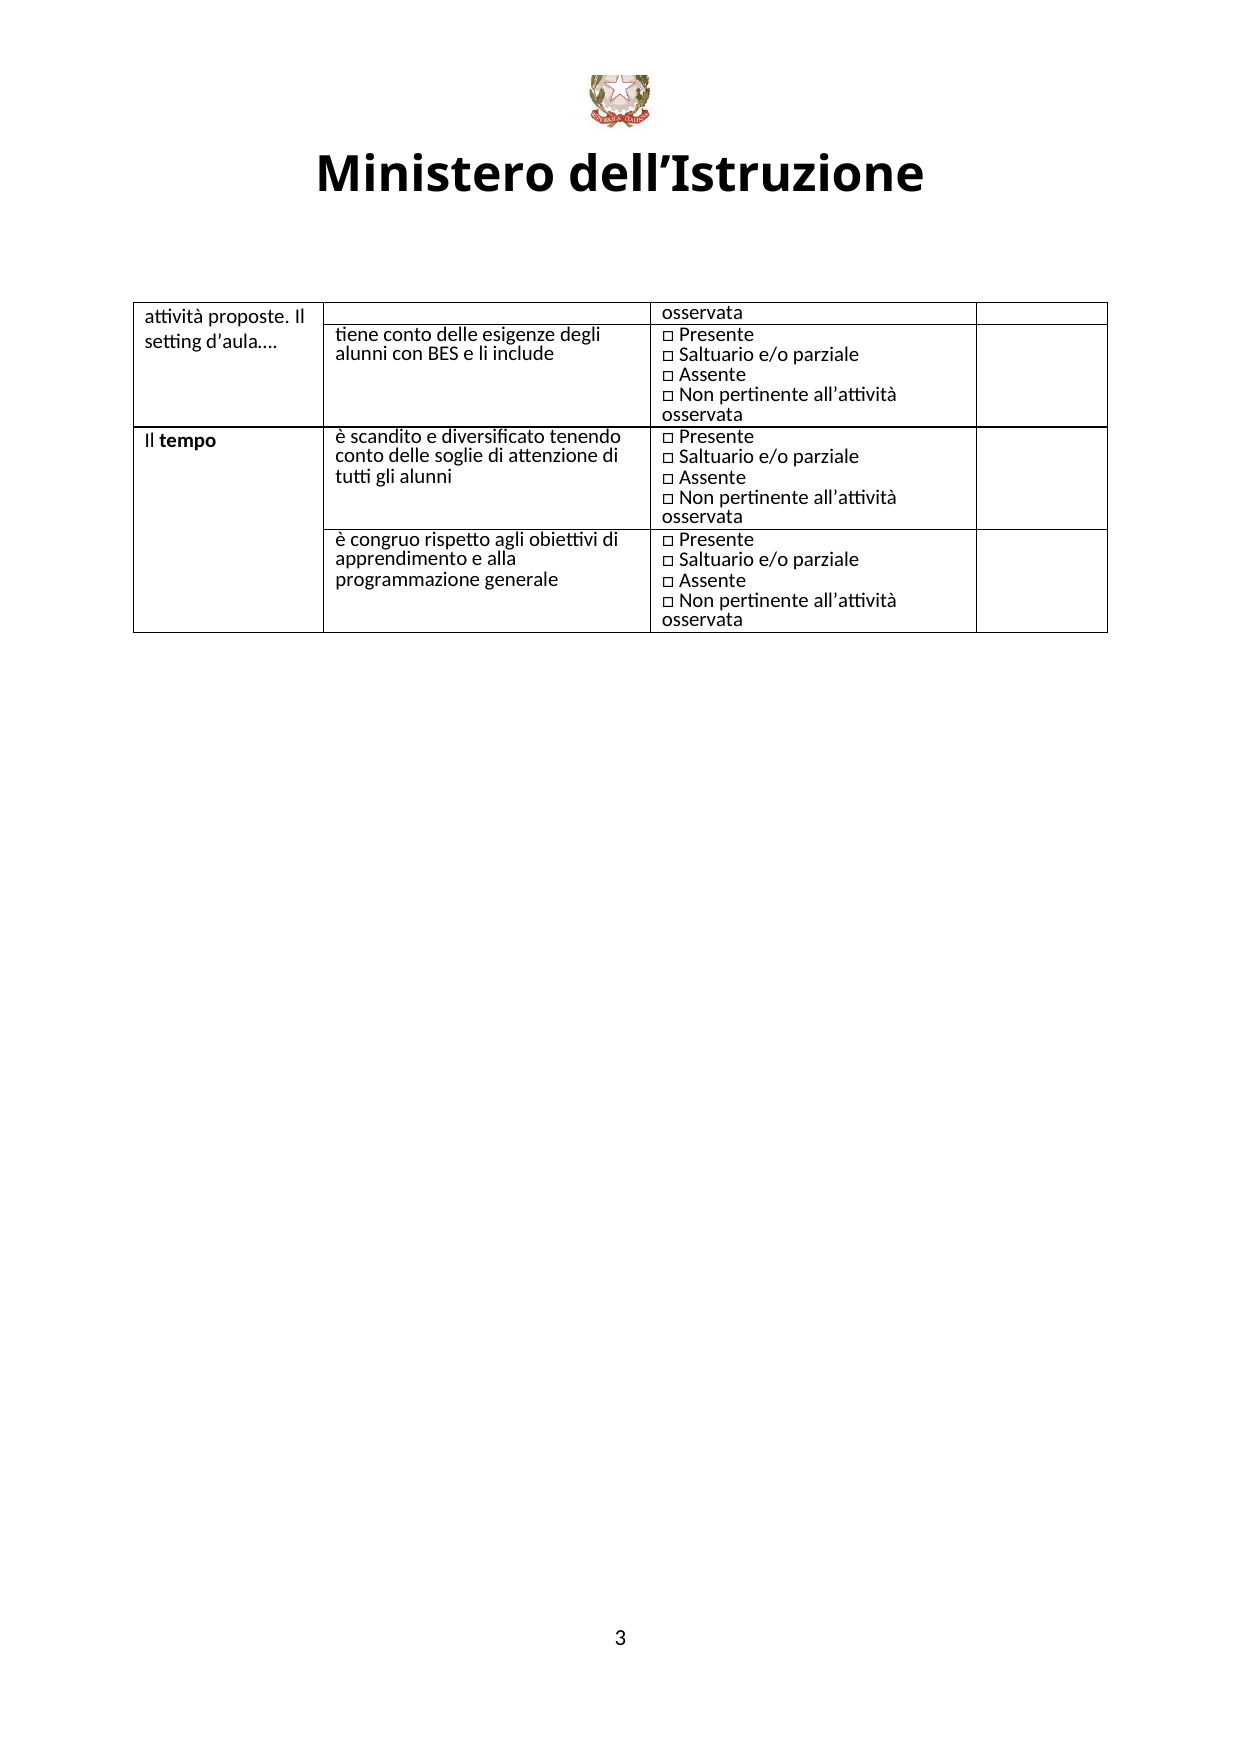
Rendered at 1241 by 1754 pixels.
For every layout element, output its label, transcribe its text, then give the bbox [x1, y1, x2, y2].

table_cell □ Presente □ Saltuario e/o parziale □ Assente □ Non pertinente all’attività osservata [651, 325, 976, 426]
table_cell tiene conto delle esigenze degli alunni con BES e li include [324, 325, 650, 426]
table_cell è congruo rispetto agli obiettivi di apprendimento e alla programmazione generale [324, 530, 650, 632]
table_cell □ Presente □ Saltuario e/o parziale □ Assente □ Non pertinente all’attività osservata [651, 428, 976, 529]
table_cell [134, 303, 323, 426]
table_cell Il tempo [134, 428, 323, 529]
table_cell [977, 325, 1107, 426]
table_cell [651, 303, 976, 324]
table_cell è scandito e diversificato tenendo conto delle soglie di attenzione di tutti gli alunni [324, 428, 650, 529]
table_cell [977, 428, 1107, 529]
table_cell [977, 530, 1107, 632]
table_cell □ Presente □ Saltuario e/o parziale □ Assente □ Non pertinente all’attività osservata [651, 530, 976, 632]
table_cell [134, 529, 323, 632]
table_cell [977, 303, 1107, 324]
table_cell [324, 303, 650, 324]
